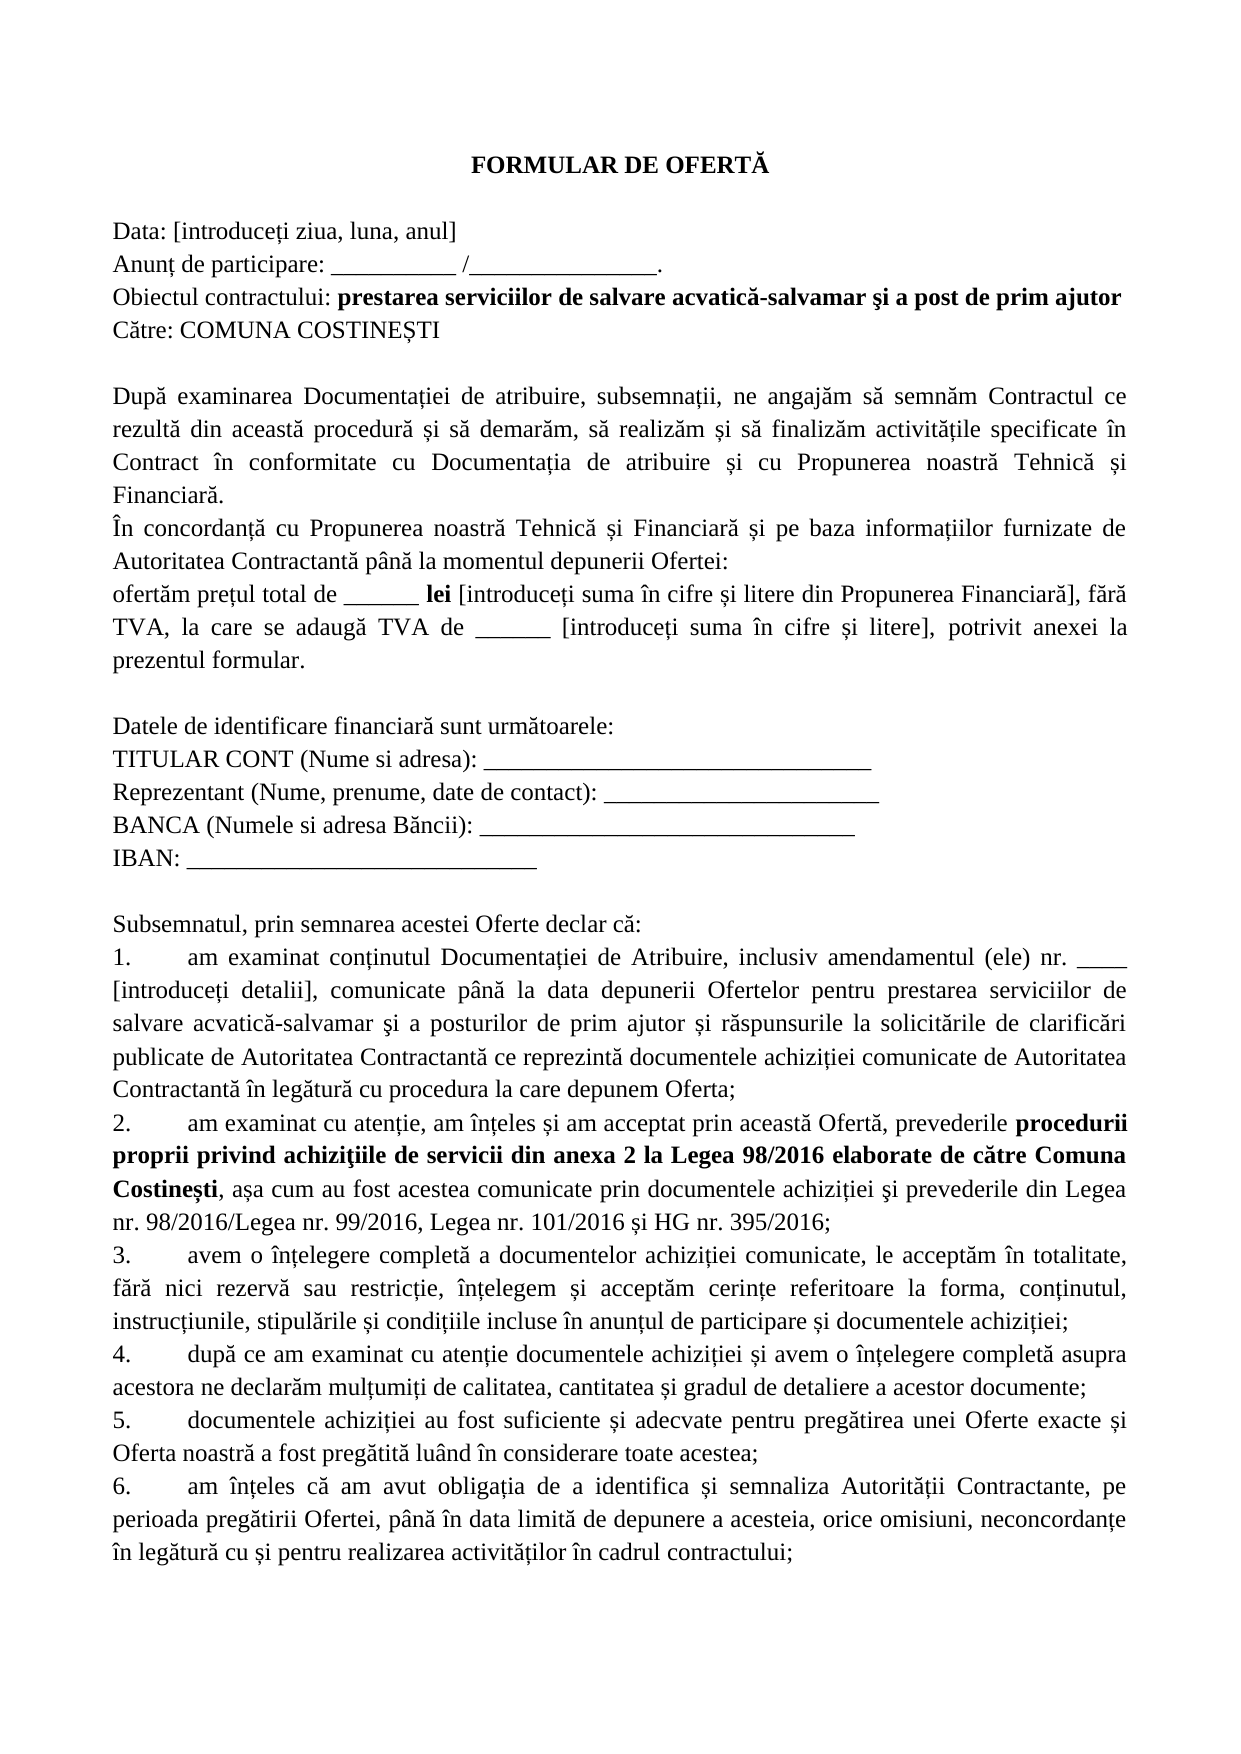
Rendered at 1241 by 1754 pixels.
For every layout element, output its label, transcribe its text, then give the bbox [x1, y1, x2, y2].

text IBAN: ____________________________ [112, 843, 1128, 872]
text 2. am examinat cu atenție, am înțeles și am acceptat prin această Ofertă, prevederile procedurii proprii privind achiziţiile de servicii din anexa 2 la Legea 98/2016 elaborate de către Comuna Costinești, așa cum au fost acestea comunicate prin documentele achiziției şi prevederile din Legea nr. 98/2016/Legea nr. 99/2016, Legea nr. 101/2016 și HG nr. 395/2016; [112, 1108, 1128, 1235]
text Anunț de participare: __________ /_______________. [112, 249, 1128, 278]
text 4. după ce am examinat cu atenție documentele achiziției și avem o înțelegere completă asupra acestora ne declarăm mulțumiți de calitatea, cantitatea și gradul de detaliere a acestor documente; [112, 1339, 1128, 1401]
text 1. am examinat conținutul Documentației de Atribuire, inclusiv amendamentul (ele) nr. ____ [introduceți detalii], comunicate până la data depunerii Ofertelor pentru prestarea serviciilor de salvare acvatică-salvamar şi a posturilor de prim ajutor și răspunsurile la solicitările de clarificări publicate de Autoritatea Contractantă ce reprezintă documentele achiziției comunicate de Autoritatea Contractantă în legătură cu procedura la care depunem Oferta; [112, 942, 1128, 1103]
text Obiectul contractului: prestarea serviciilor de salvare acvatică-salvamar şi a post de prim ajutor [112, 282, 1128, 311]
text ofertăm prețul total de ______ lei [introduceți suma în cifre și litere din Propunerea Financiară], fără TVA, la care se adaugă TVA de ______ [introduceți suma în cifre și litere], potrivit anexei la prezentul formular. [112, 579, 1128, 674]
text 5. documentele achiziției au fost suficiente și adecvate pentru pregătirea unei Oferte exacte și Oferta noastră a fost pregătită luând în considerare toate acestea; [112, 1405, 1128, 1467]
text Data: [introduceți ziua, luna, anul] [112, 216, 1128, 245]
text În concordanță cu Propunerea noastră Tehnică și Financiară și pe baza informațiilor furnizate de Autoritatea Contractantă până la momentul depunerii Ofertei: [112, 513, 1128, 575]
text Către: COMUNA COSTINEȘTI [112, 315, 1128, 344]
text După examinarea Documentației de atribuire, subsemnații, ne angajăm să semnăm Contractul ce rezultă din această procedură și să demarăm, să realizăm și să finalizăm activitățile specificate în Contract în conformitate cu Documentația de atribuire și cu Propunerea noastră Tehnică și Financiară. [112, 381, 1128, 509]
text 6. am înțeles că am avut obligația de a identifica și semnaliza Autorității Contractante, pe perioada pregătirii Ofertei, până în data limită de depunere a acesteia, orice omisiuni, neconcordanțe în legătură cu și pentru realizarea activităților în cadrul contractului; [112, 1471, 1128, 1566]
text Datele de identificare financiară sunt următoarele: [112, 711, 1128, 740]
text Reprezentant (Nume, prenume, date de contact): ______________________ [112, 777, 1128, 806]
text TITULAR CONT (Nume si adresa): _______________________________ [112, 744, 1128, 773]
text 3. avem o înțelegere completă a documentelor achiziției comunicate, le acceptăm în totalitate, fără nici rezervă sau restricție, înțelegem și acceptăm cerințe referitoare la forma, conținutul, instrucțiunile, stipulările și condițiile incluse în anunțul de participare și documentele achiziției; [112, 1240, 1128, 1334]
text Subsemnatul, prin semnarea acestei Oferte declar că: [112, 909, 1128, 938]
text FORMULAR DE OFERTĂ [112, 150, 1128, 179]
text BANCA (Numele si adresa Băncii): ______________________________ [112, 810, 1128, 839]
